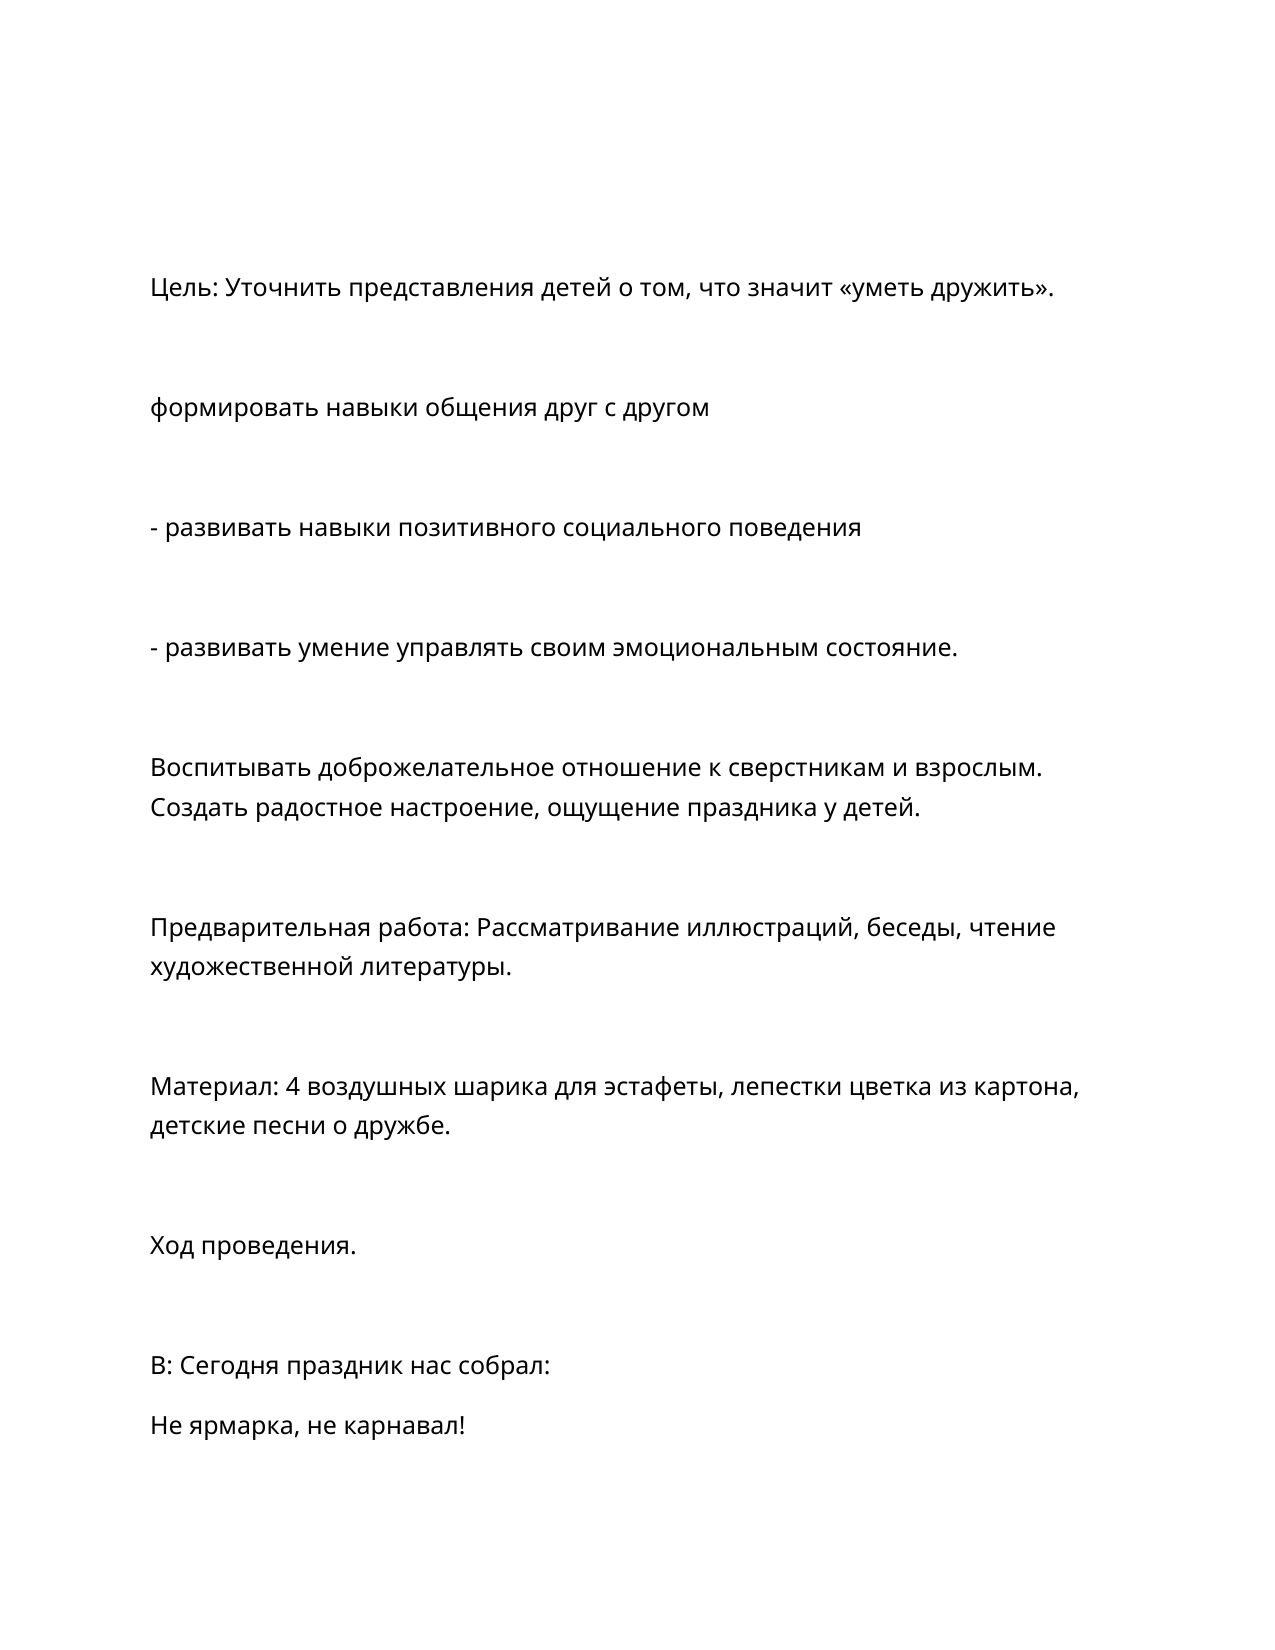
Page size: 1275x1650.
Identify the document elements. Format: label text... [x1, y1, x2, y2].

text - развивать умение управлять своим эмоциональным состояние. [150, 630, 1125, 664]
text - развивать навыки позитивного социального поведения [150, 510, 1125, 544]
text Цель: Уточнить представления детей о том, что значит «уметь дружить». [150, 270, 1125, 304]
text Ход проведения. [150, 1227, 1125, 1262]
text В: Сегодня праздник нас собрал: [150, 1347, 1125, 1382]
text Воспитывать доброжелательное отношение к сверстникам и взрослым. Создать радостное настроение, ощущение праздника у детей. [150, 750, 1125, 823]
text Предварительная работа: Рассматривание иллюстраций, беседы, чтение художественной литературы. [150, 909, 1125, 982]
text Материал: 4 воздушных шарика для эстафеты, лепестки цветка из картона, детские песни о дружбе. [150, 1068, 1125, 1142]
text формировать навыки общения друг с другом [150, 390, 1125, 424]
text Не ярмарка, не карнавал! [150, 1407, 1125, 1442]
